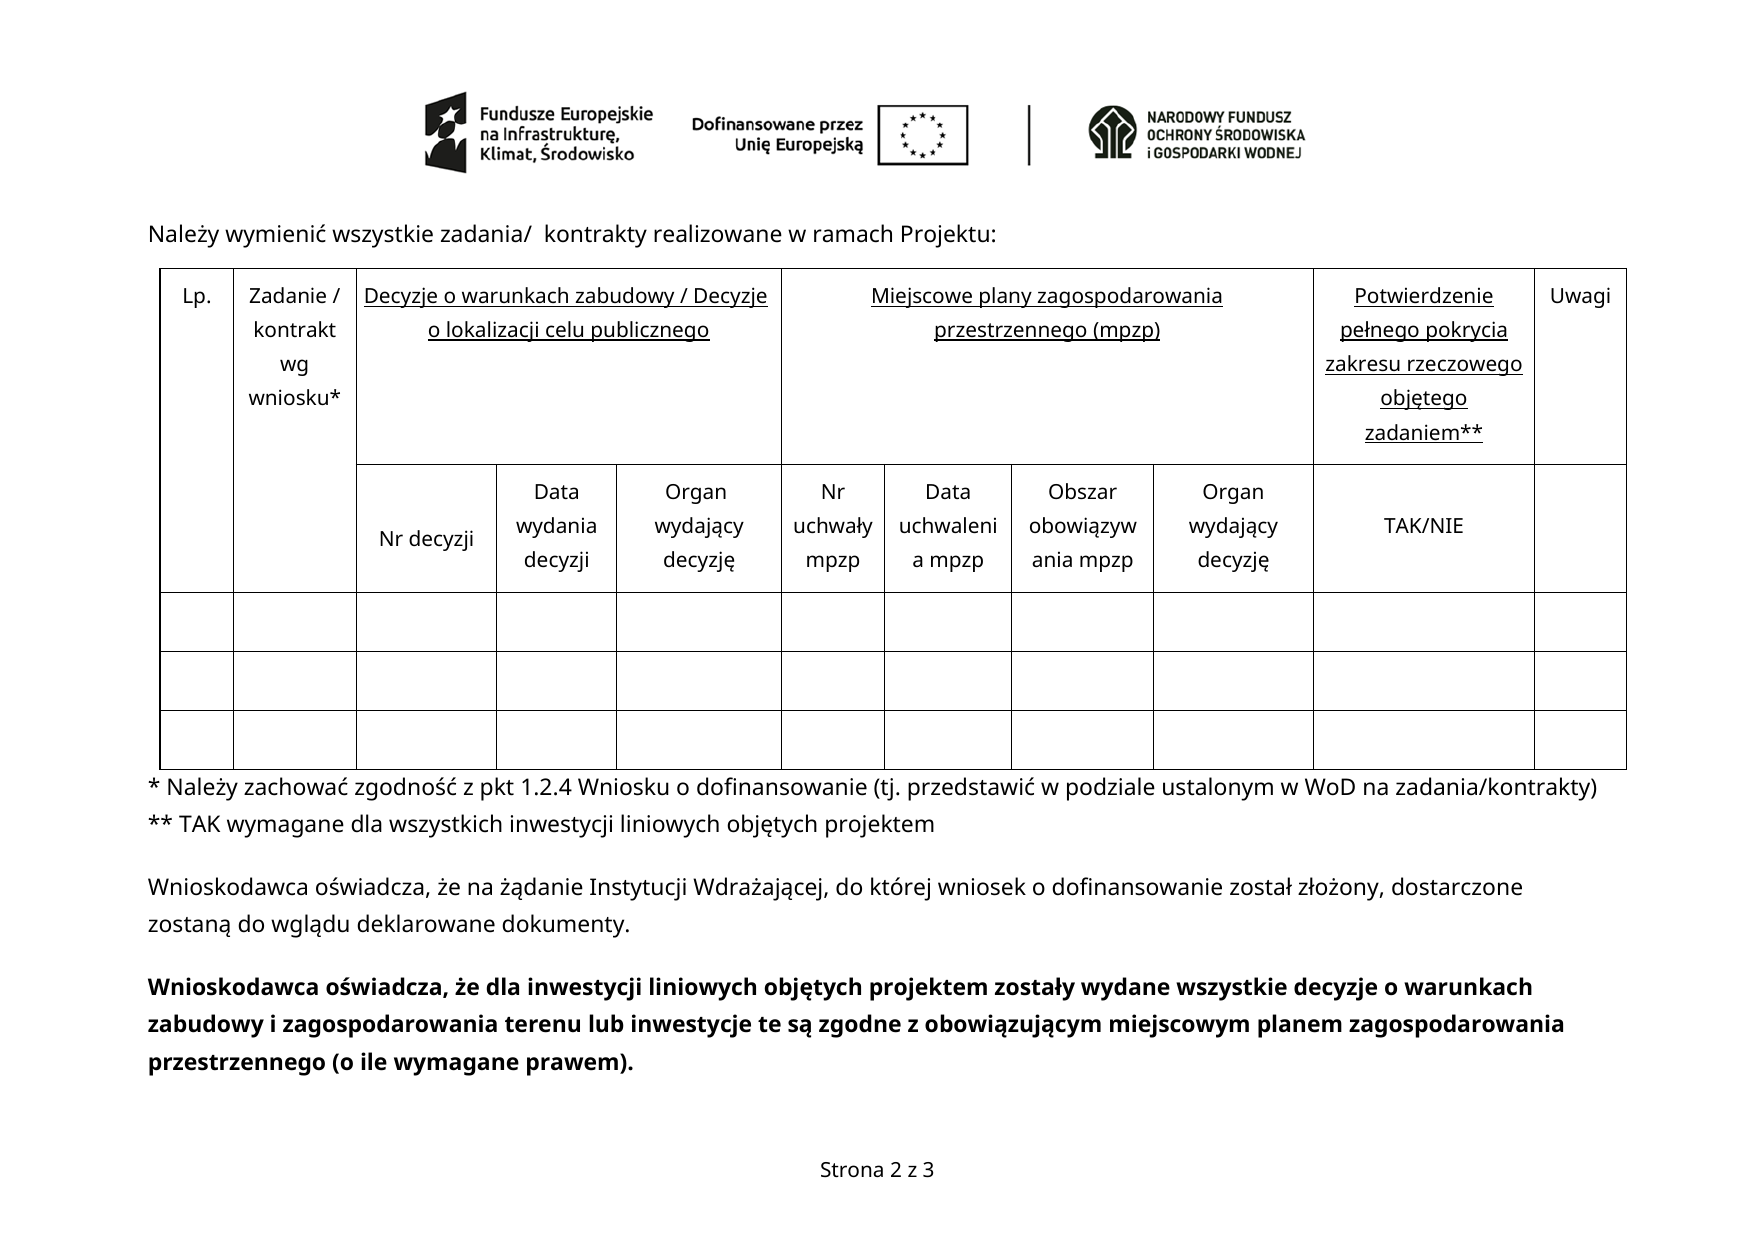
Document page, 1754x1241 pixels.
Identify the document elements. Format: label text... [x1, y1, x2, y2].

table_cell [497, 711, 616, 769]
table_cell [1535, 465, 1626, 592]
table_cell [234, 652, 356, 710]
table_cell [885, 593, 1011, 651]
table_header Decyzje o warunkach zabudowy / Decyzje o lokalizacji celu publicznego [357, 269, 781, 464]
table_cell Organ wydający decyzję [1154, 465, 1313, 592]
text * Należy zachować zgodność z pkt 1.2.4 Wniosku o dofinansowanie (tj. przedstawić w podziale ustalonym w WoD na zadania/kontrakty) [148, 770, 1606, 802]
table_cell [357, 593, 496, 651]
table_cell [1012, 593, 1153, 651]
table_cell [357, 711, 496, 769]
table_header Lp. [161, 269, 233, 592]
table_header Miejscowe plany zagospodarowania przestrzennego (mpzp) [782, 269, 1313, 464]
table_header Potwierdzenie pełnego pokrycia zakresu rzeczowego objętego zadaniem** [1314, 269, 1534, 464]
text Wnioskodawca oświadcza, że dla inwestycji liniowych objętych projektem zostały wydane wszystkie decyzje o warunkach zabudowy i zagospodarowania terenu lub inwestycje te są zgodne z obowiązującym miejscowym planem zagospodarowania przestrzennego (o ile wymagane prawem). [148, 970, 1606, 1077]
table_cell Data uchwalenia mpzp [885, 465, 1011, 592]
table_cell [885, 711, 1011, 769]
table_cell [1314, 652, 1534, 710]
table_cell [497, 593, 616, 651]
table_cell [617, 652, 781, 710]
table_cell Organ wydający decyzję [617, 465, 781, 592]
table_cell TAK/NIE [1314, 465, 1534, 592]
table_cell Nr uchwały mpzp [782, 465, 884, 592]
table_cell [1535, 652, 1626, 710]
table_cell Obszar obowiązywania mpzp [1012, 465, 1153, 592]
table_cell [1154, 652, 1313, 710]
table_cell [782, 593, 884, 651]
table_cell Data wydania decyzji [497, 465, 616, 592]
table_cell [782, 652, 884, 710]
table_cell [885, 652, 1011, 710]
table_cell [161, 711, 233, 769]
table_cell [1154, 711, 1313, 769]
table_cell [617, 593, 781, 651]
table_cell [1535, 593, 1626, 651]
table_cell [617, 711, 781, 769]
table_header Uwagi [1535, 269, 1626, 464]
table_cell Nr decyzji [357, 465, 496, 592]
table_cell [1314, 593, 1534, 651]
table_cell [1314, 711, 1534, 769]
table_cell [161, 652, 233, 710]
table_cell [234, 593, 356, 651]
table_cell [357, 652, 496, 710]
table_cell [1012, 711, 1153, 769]
table_cell [1154, 593, 1313, 651]
table_header Zadanie /kontrakt wg wniosku* [234, 269, 356, 592]
text Należy wymienić wszystkie zadania/ kontrakty realizowane w ramach Projektu: [148, 218, 1606, 249]
table_cell [497, 652, 616, 710]
text ** TAK wymagane dla wszystkich inwestycji liniowych objętych projektem [148, 808, 1606, 839]
text Wnioskodawca oświadcza, że na żądanie Instytucji Wdrażającej, do której wniosek o dofinansowanie został złożony, dostarczone zostaną do wglądu deklarowane dokumenty. [148, 870, 1606, 939]
table_cell [1535, 711, 1626, 769]
table_cell [234, 711, 356, 769]
table_cell [161, 593, 233, 651]
picture [405, 71, 1349, 193]
table_cell [1012, 652, 1153, 710]
table_cell [782, 711, 884, 769]
